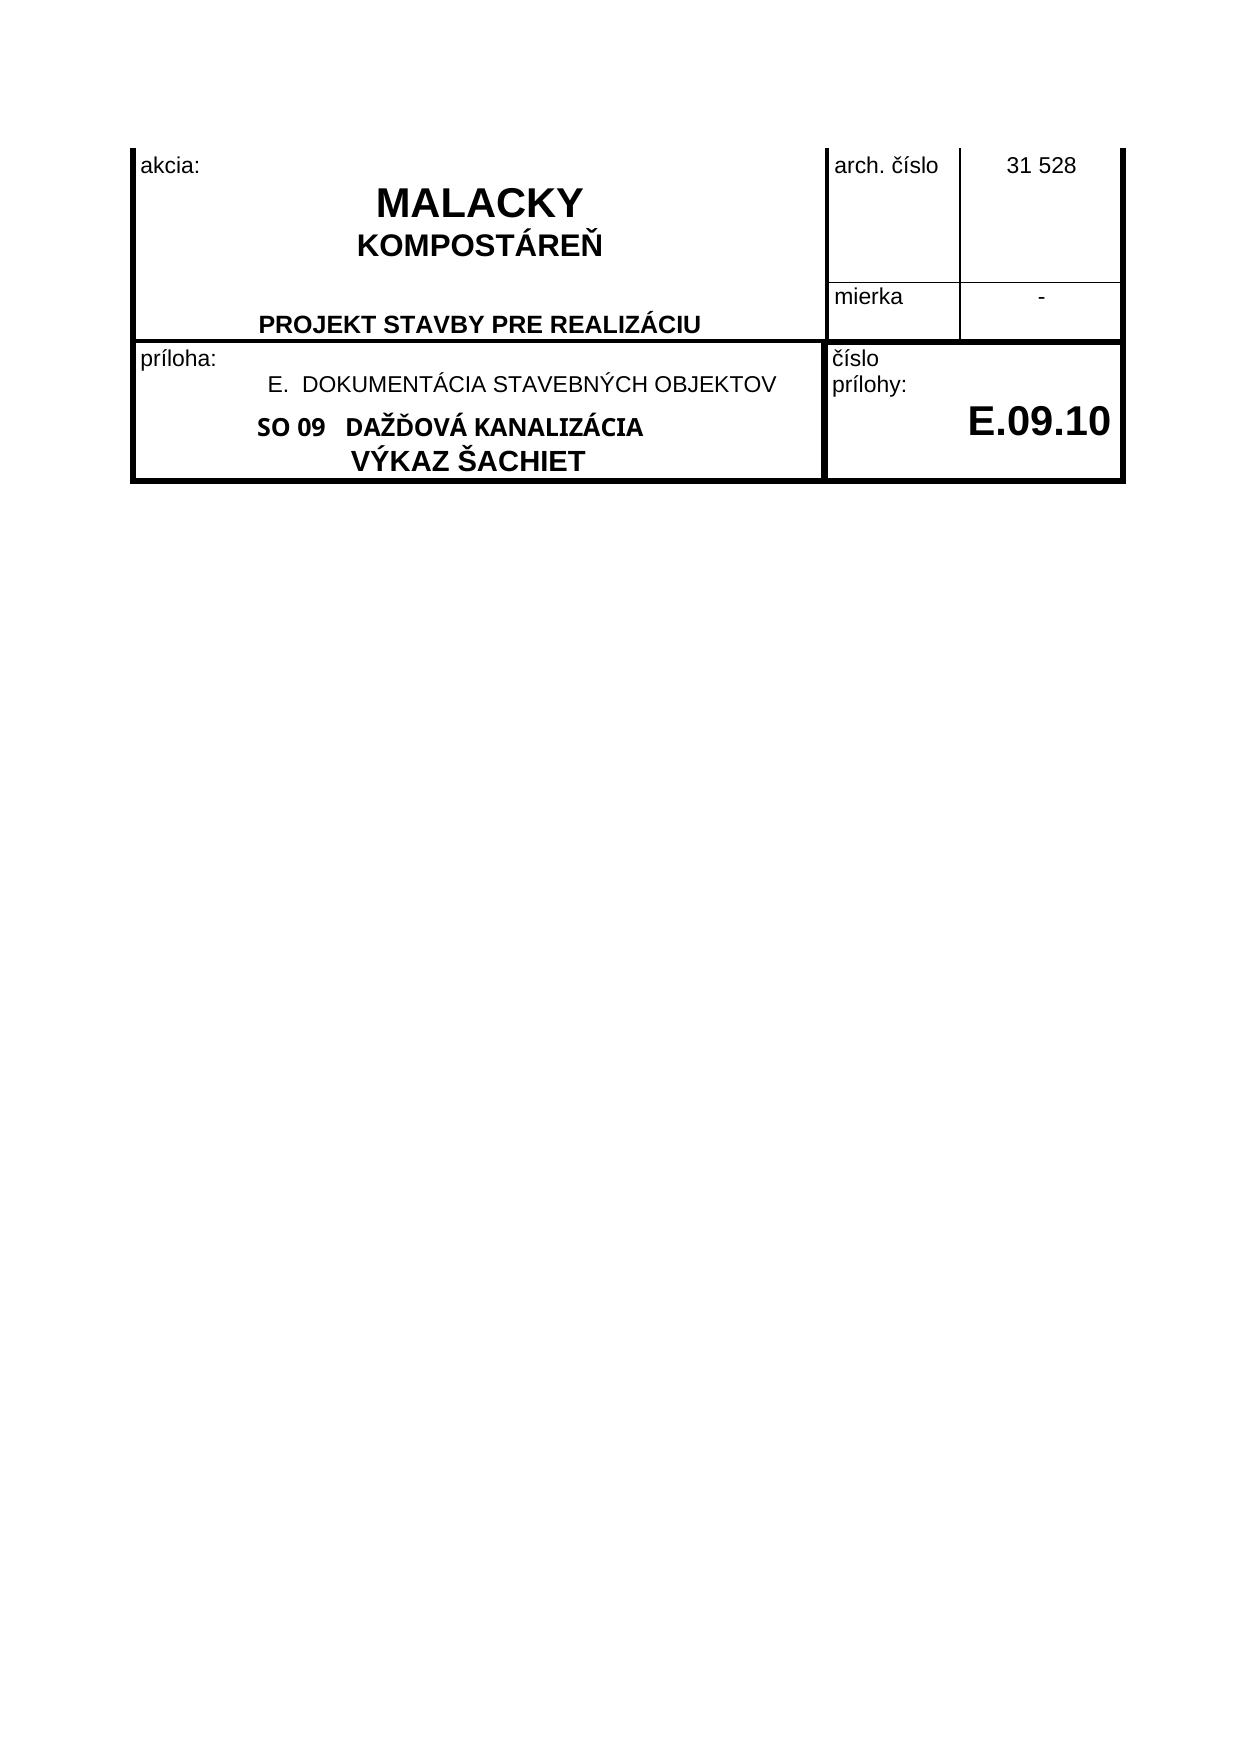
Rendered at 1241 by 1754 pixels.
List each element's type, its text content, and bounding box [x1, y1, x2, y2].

table_cell príloha: E. DOKUMENTÁCIA STAVEBNÝCH OBJEKTOV SO 09 DAŽĎOVÁ KANALIZÁCIA VÝKAZ ŠACHIET [136, 343, 821, 477]
table_cell PROJEKT STAVBY PRE REALIZÁCIU [136, 282, 825, 338]
table_cell E.09.10 [960, 345, 1120, 477]
table_cell mierka [829, 283, 959, 338]
table_cell arch. číslo [829, 148, 959, 282]
table_cell 31 528 [961, 148, 1120, 282]
table_cell akcia: MALACKY KOMPOSTÁREŇ [136, 148, 825, 282]
table_cell číslo prílohy: [828, 345, 960, 477]
table_cell - [961, 283, 1120, 338]
